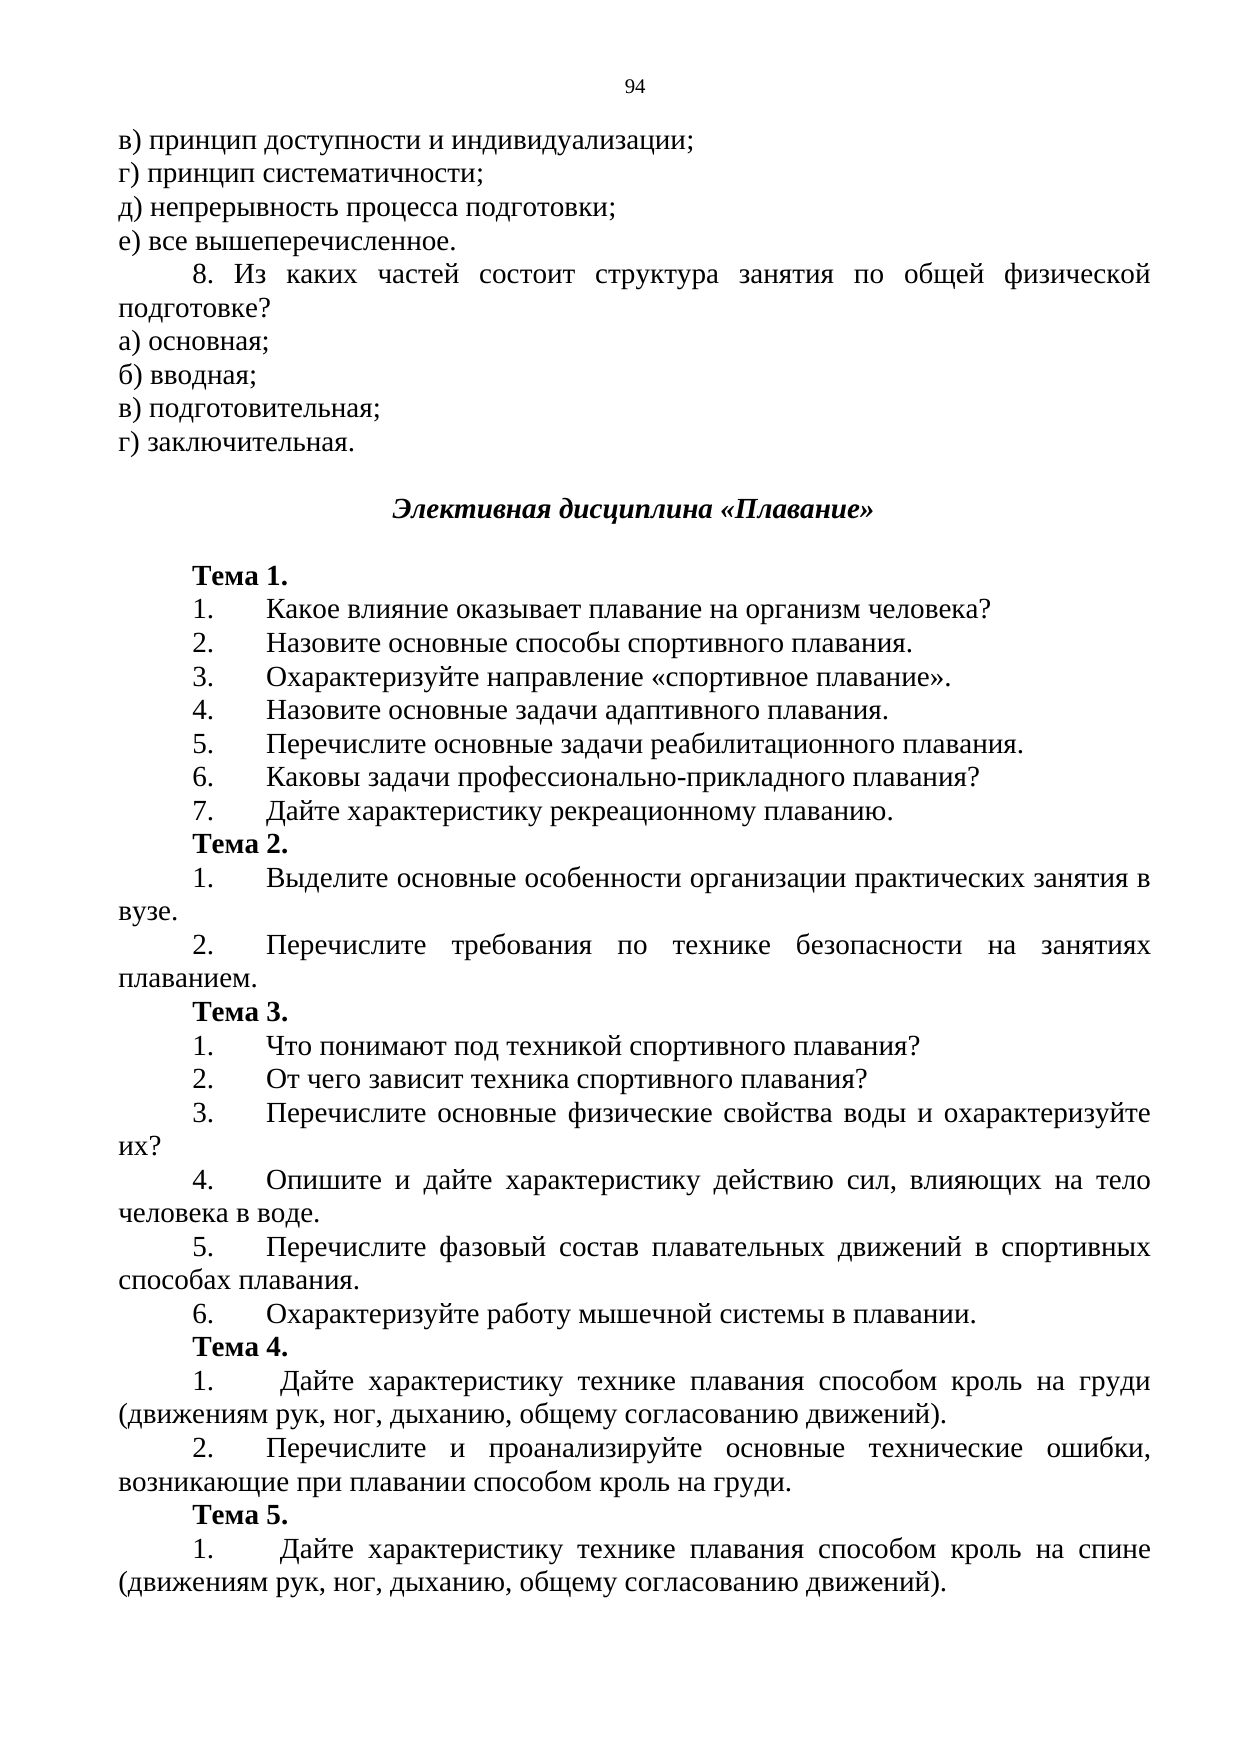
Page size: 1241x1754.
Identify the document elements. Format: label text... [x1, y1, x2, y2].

text Тема 3. [118, 994, 1152, 1028]
list Охарактеризуйте направление «спортивное плавание». [118, 659, 1152, 692]
text в) подготовительная; [118, 390, 1152, 424]
text 4. Опишите и дайте характеристику действию сил, влияющих на тело человека в воде. [118, 1162, 1152, 1229]
text в) принцип доступности и индивидуализации; [118, 122, 1152, 156]
text 1. Выделите основные особенности организации практических занятия в вузе. [118, 860, 1152, 927]
text а) основная; [118, 323, 1152, 357]
list Каковы задачи профессионально-прикладного плавания? [118, 759, 1152, 793]
text 6. Охарактеризуйте работу мышечной системы в плавании. [118, 1296, 1152, 1329]
text 1. Дайте характеристику технике плавания способом кроль на груди (движениям рук, ног, дыханию, общему согласованию движений). [118, 1363, 1152, 1430]
text 8. Из каких частей состоит структура занятия по общей физической подготовке? [118, 256, 1152, 323]
list Назовите основные задачи адаптивного плавания. [118, 692, 1152, 726]
text 5. Перечислите фазовый состав плавательных движений в спортивных способах плавания. [118, 1229, 1152, 1296]
text Тема 4. [118, 1329, 1152, 1363]
text 1. Что понимают под техникой спортивного плавания? [118, 1028, 1152, 1061]
text д) непрерывность процесса подготовки; [118, 189, 1152, 223]
text б) вводная; [118, 357, 1152, 390]
text Тема 5. [118, 1497, 1152, 1531]
text 3. Перечислите основные физические свойства воды и охарактеризуйте их? [118, 1095, 1152, 1162]
text г) заключительная. [118, 424, 1152, 457]
text 2. От чего зависит техника спортивного плавания? [118, 1061, 1152, 1095]
list Какое влияние оказывает плавание на организм человека? [118, 592, 1152, 625]
text 1. Дайте характеристику технике плавания способом кроль на спине (движениям рук, ног, дыханию, общему согласованию движений). [118, 1531, 1152, 1598]
list Назовите основные способы спортивного плавания. [118, 625, 1152, 659]
list Перечислите основные задачи реабилитационного плавания. [118, 726, 1152, 759]
text е) все вышеперечисленное. [118, 223, 1152, 256]
text г) принцип систематичности; [118, 156, 1152, 189]
list Дайте характеристику рекреационному плаванию. [118, 793, 1152, 826]
text 2. Перечислите и проанализируйте основные технические ошибки, возникающие при плавании способом кроль на груди. [118, 1430, 1152, 1497]
text 2. Перечислите требования по технике безопасности на занятиях плаванием. [118, 927, 1152, 994]
text Тема 2. [118, 826, 1152, 860]
text Тема 1. [118, 558, 1152, 592]
text Элективная дисциплина «Плавание» [118, 491, 1152, 524]
